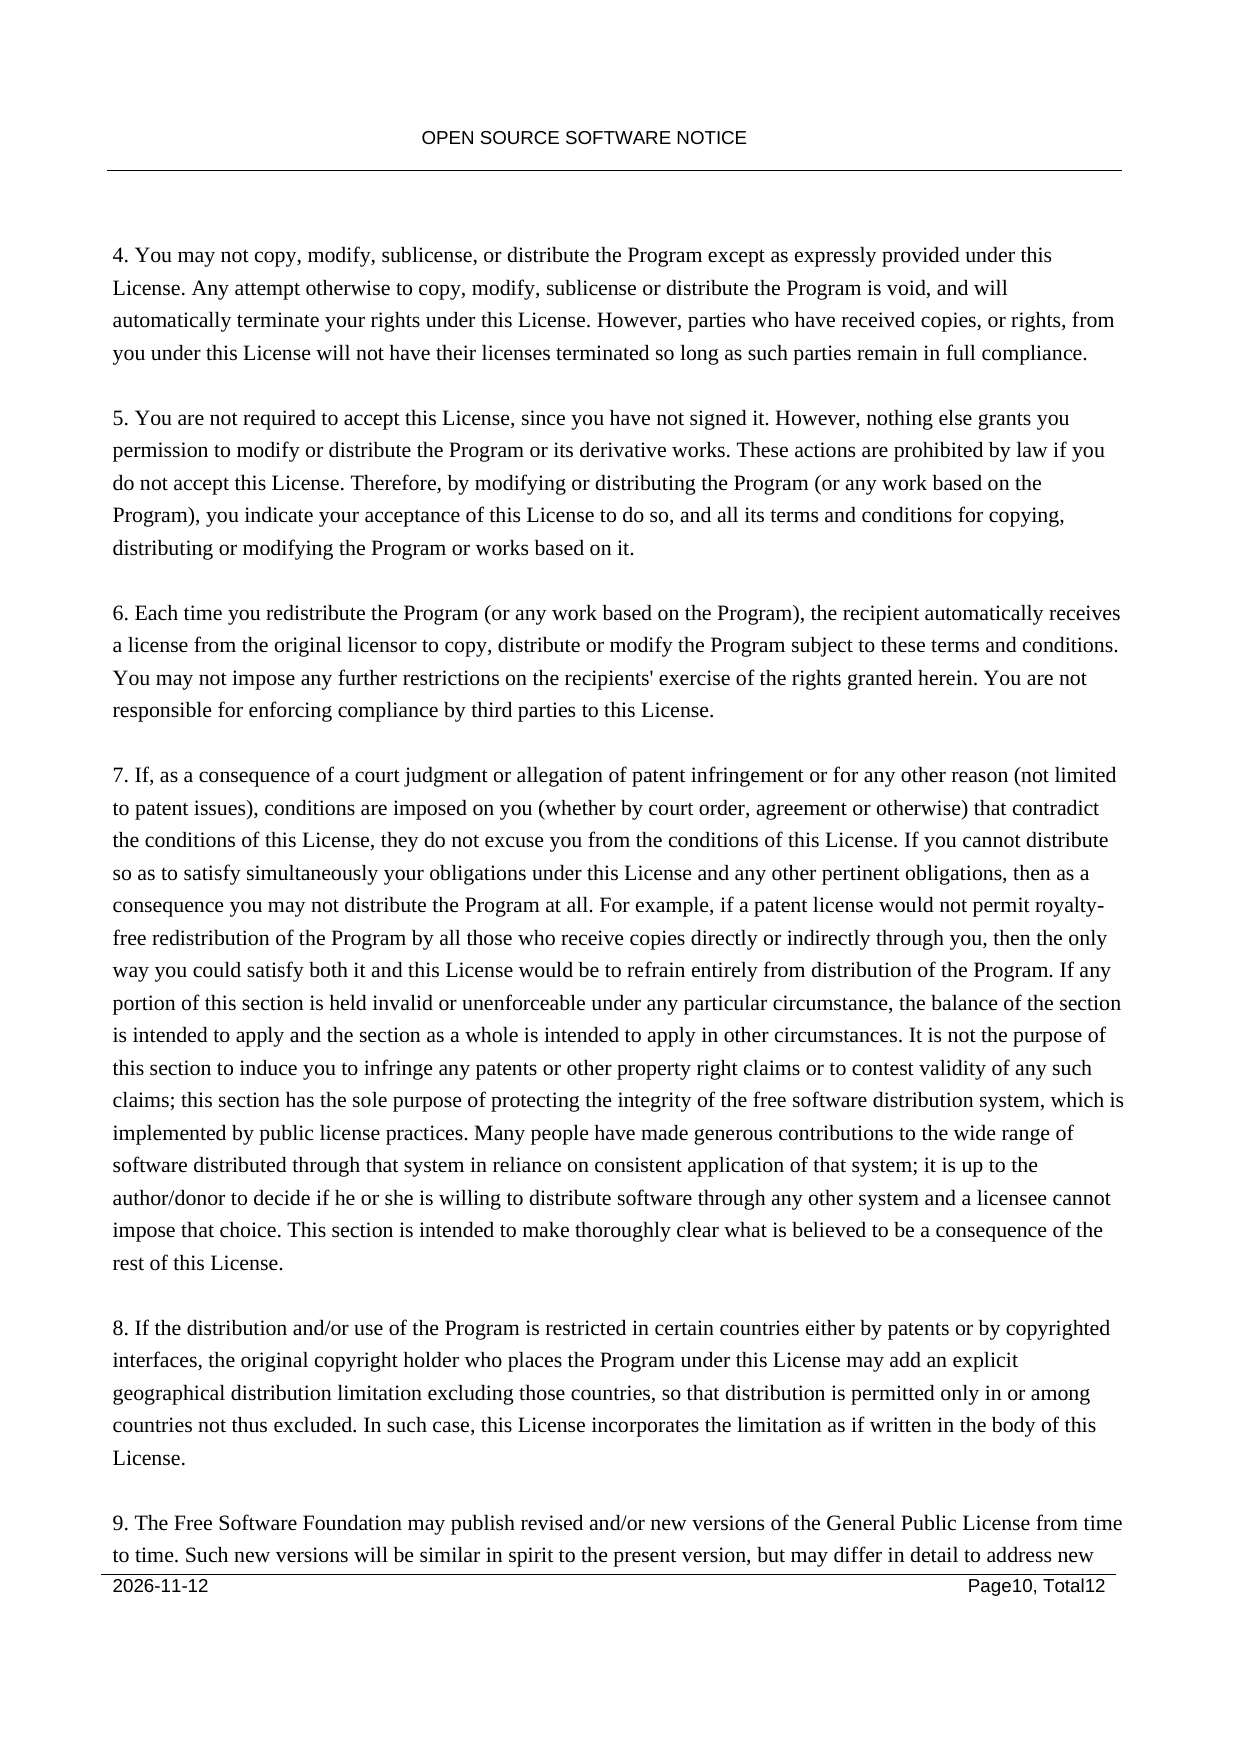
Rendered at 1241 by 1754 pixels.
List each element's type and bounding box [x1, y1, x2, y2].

text [112, 206, 1128, 1571]
